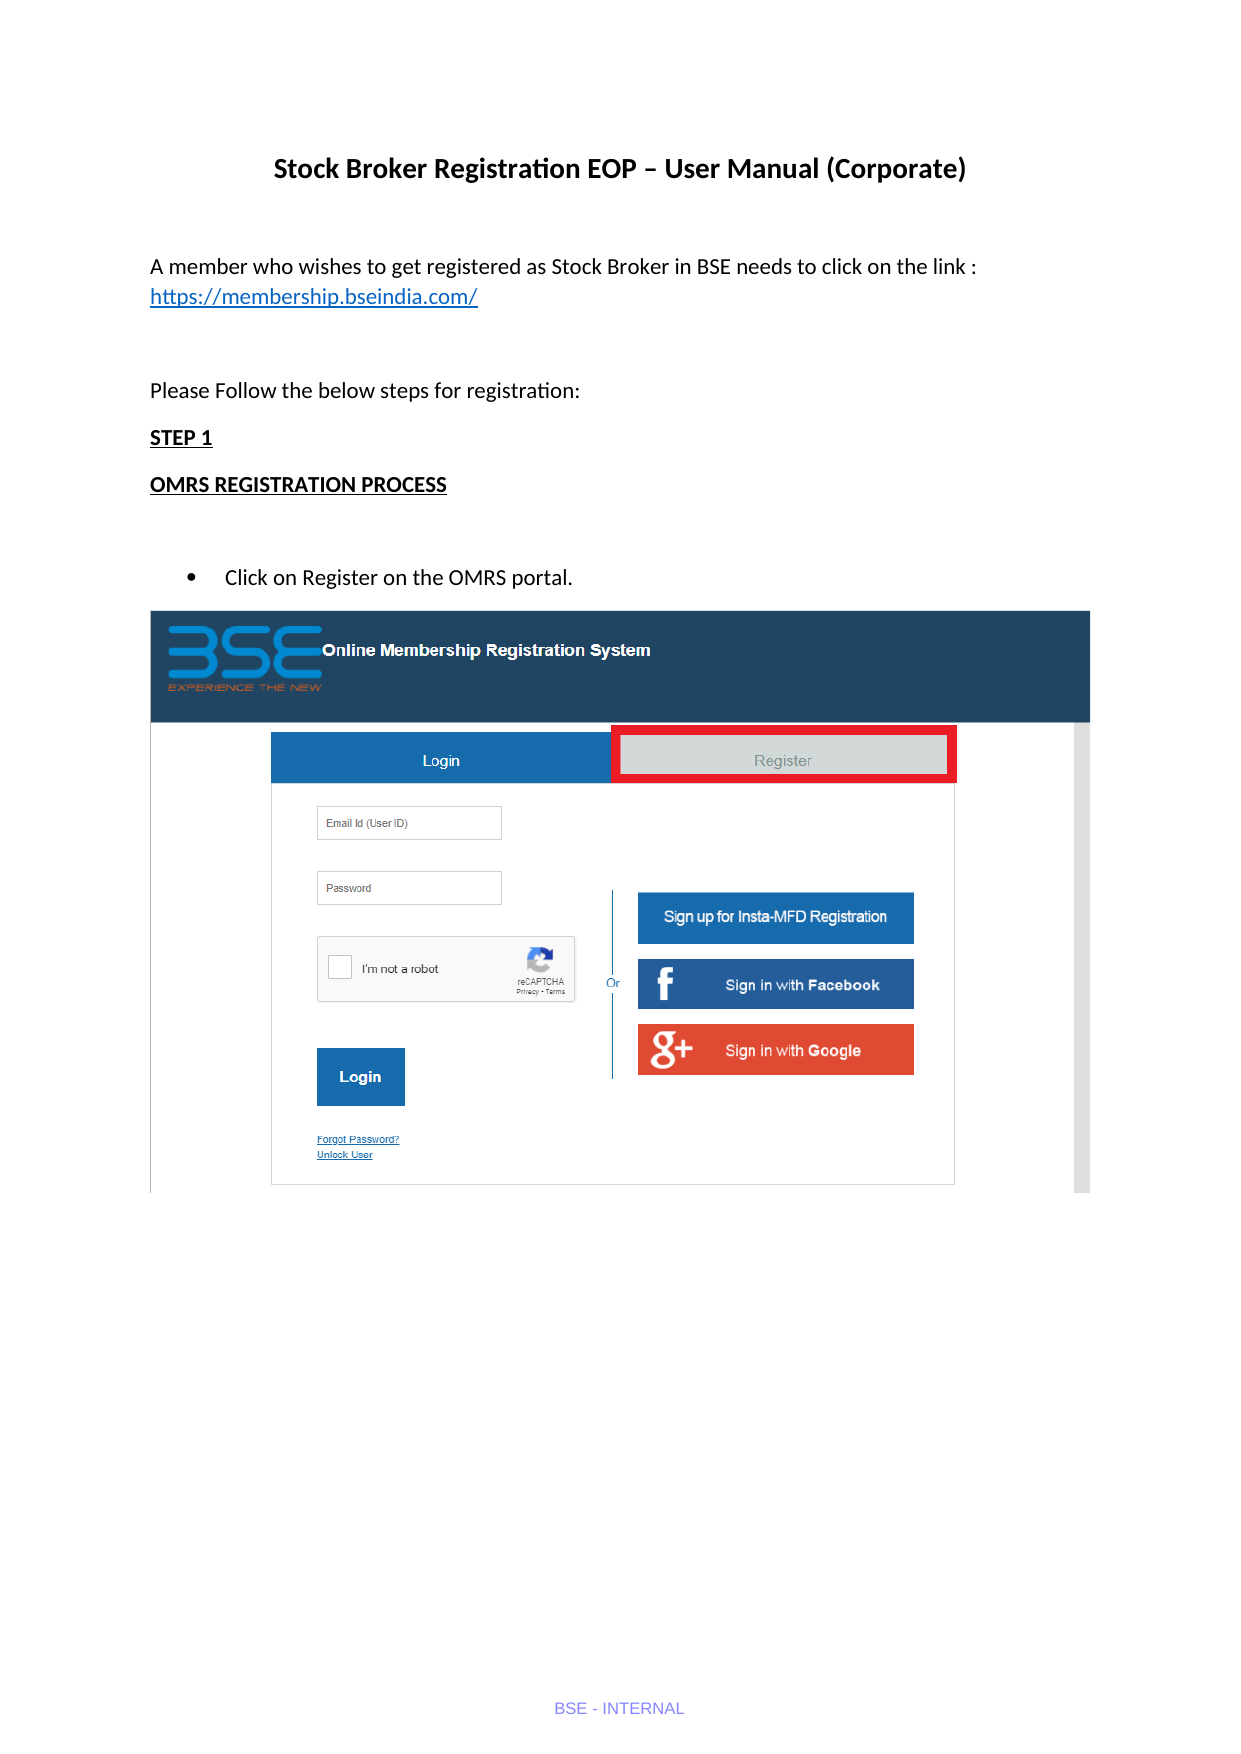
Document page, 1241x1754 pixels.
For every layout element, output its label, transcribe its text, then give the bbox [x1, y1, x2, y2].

list Click on Register on the OMRS portal. [187, 563, 1090, 591]
text Stock Broker Registration EOP – User Manual (Corporate) [150, 150, 1090, 186]
picture [150, 610, 1091, 1193]
text Please Follow the below steps for registration: [150, 376, 1090, 404]
text STEP 1 [150, 423, 1090, 451]
text A member who wishes to get registered as Stock Broker in BSE needs to click on the link : https://membership.bseindia.com/ [150, 252, 1090, 310]
text OMRS REGISTRATION PROCESS [150, 470, 1090, 498]
